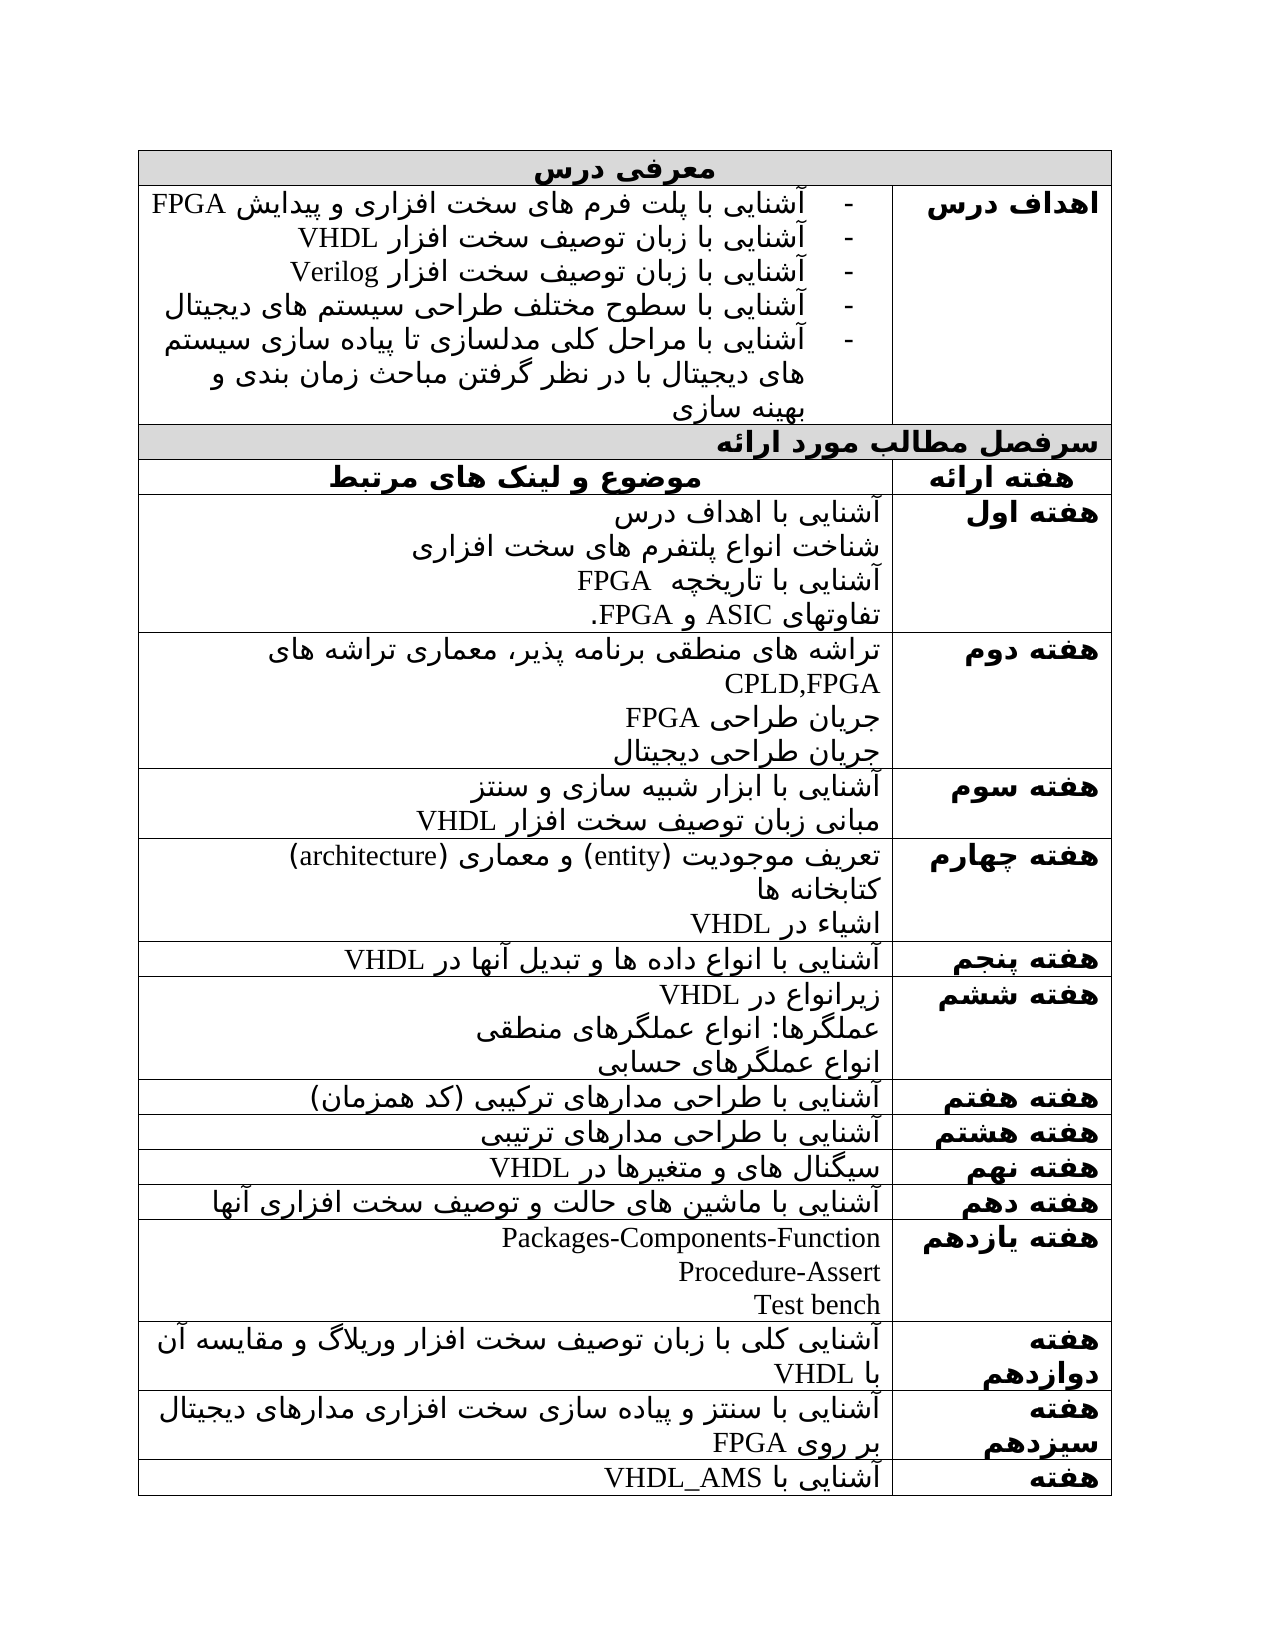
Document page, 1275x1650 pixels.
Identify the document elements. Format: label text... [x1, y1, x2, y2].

table_cell هفته اول [893, 495, 1111, 632]
table_cell هفته سیزدهم [893, 1391, 1111, 1459]
table_cell هفته چهارم [893, 839, 1111, 941]
table_cell موضوع و لینک های مرتبط [139, 460, 892, 494]
table_cell آشنایی با VHDL_AMS [139, 1460, 892, 1494]
table_cell اهداف درس [893, 186, 1111, 424]
table_cell هفته پنجم [893, 942, 1111, 976]
table_cell آشنایی با ابزار شبیه سازی و سنتز مبانی زبان توصیف سخت افزار VHDL [139, 769, 892, 837]
table_cell هفته ششم [893, 977, 1111, 1079]
table_cell آشنایی با پلت فرم های سخت افزاری و پیدایش FPGA آشنایی با زبان توصیف سخت افزار VHDL آشنایی با زبان توصیف سخت افزار Verilog آشنایی با سطوح مختلف طراحی سیستم های دیجیتال آشنایی با مراحل کلی مدلسازی تا پیاده سازی سیستم های دیجیتال با در نظر گرفتن مباحث زمان بندی و بهینه سازی [139, 186, 892, 424]
table_cell آشنایی با طراحی مدارهای ترتیبی [139, 1115, 892, 1149]
table_cell سیگنال های و متغیرها در VHDL [139, 1150, 892, 1184]
table_cell هفته هشتم [893, 1115, 1111, 1149]
table_cell هفته ارائه [893, 460, 1111, 494]
table_cell هفته دوم [893, 633, 1111, 768]
table_cell آشنایی کلی با زبان توصیف سخت افزار وریلاگ و مقایسه آن با VHDL [139, 1322, 892, 1390]
table_cell آشنایی با ماشین های حالت و توصیف سخت افزاری آنها [139, 1185, 892, 1219]
table_cell هفته دوازدهم [893, 1322, 1111, 1390]
table_cell سرفصل مطالب مورد ارائه [139, 425, 1111, 459]
table_cell هفته هفتم [893, 1080, 1111, 1114]
table_cell هفته یازدهم [893, 1220, 1111, 1321]
table_cell آشنایی با طراحی مدارهای ترکیبی (کد همزمان) [139, 1080, 892, 1114]
table_cell هفته سوم [893, 769, 1111, 837]
table_cell آشنایی با اهداف درس شناخت انواع پلتفرم های سخت افزاری آشنایی با تاریخچه FPGA تفاوتهای ASIC و FPGA. [139, 495, 892, 632]
table_cell تعریف موجودیت (entity) و معماری (architecture) کتابخانه ها اشیاء در VHDL [139, 839, 892, 941]
table_header معرفی درس [139, 151, 1111, 185]
table_cell هفته دهم [893, 1185, 1111, 1219]
table_cell هفته نهم [893, 1150, 1111, 1184]
table_cell آشنایی با سنتز و پیاده سازی سخت افزاری مدارهای دیجیتال بر روی FPGA [139, 1391, 892, 1459]
table_cell هفته چهاردهم [893, 1460, 1111, 1494]
table_cell Packages-Components-Function Procedure-Assert Test bench [139, 1220, 892, 1321]
table_cell زیرانواع در VHDL عملگرها: انواع عملگرهای منطقی انواع عملگرهای حسابی [139, 977, 892, 1079]
table_cell تراشه های منطقی برنامه پذیر، معماری تراشه های CPLD,FPGA جریان طراحی FPGA جریان طراحی دیجیتال [139, 633, 892, 768]
table_cell آشنایی با انواع داده ها و تبدیل آنها در VHDL [139, 942, 892, 976]
